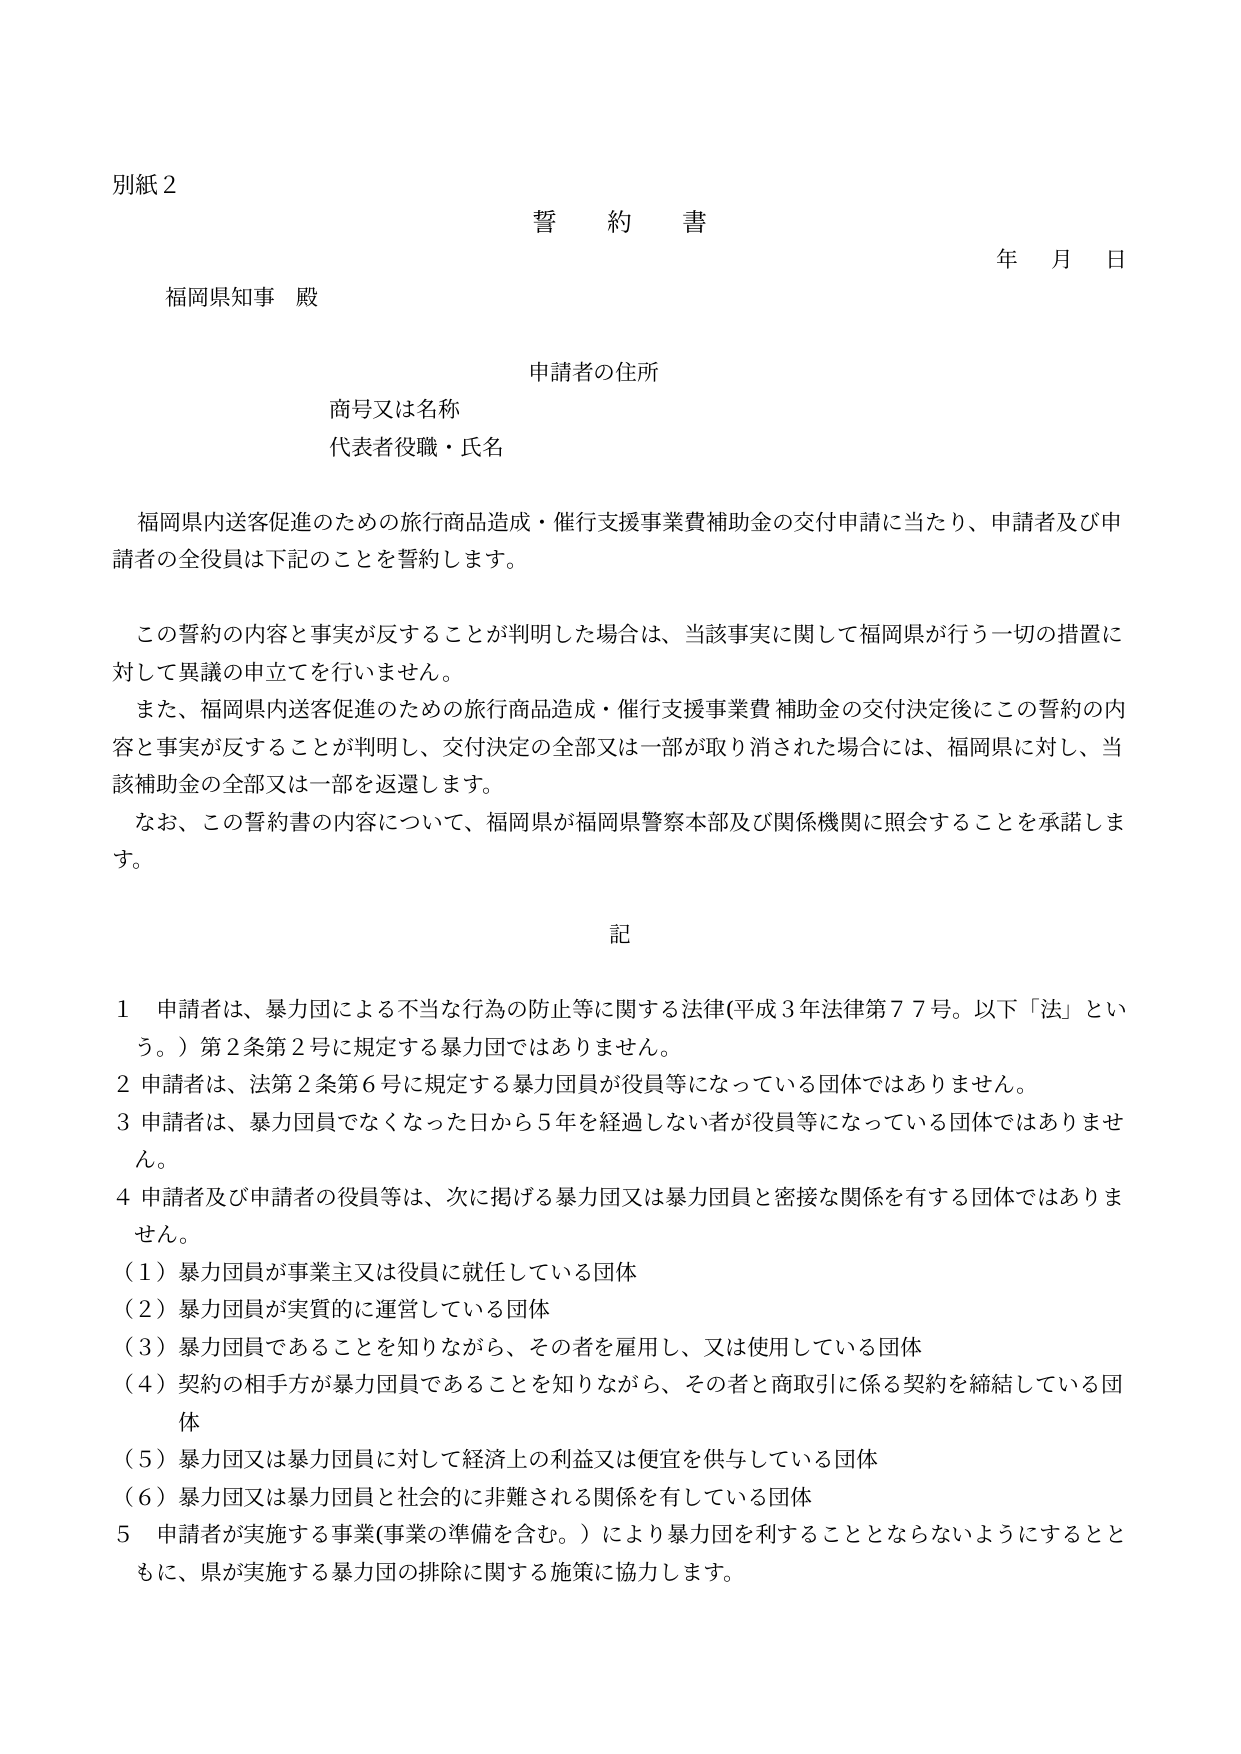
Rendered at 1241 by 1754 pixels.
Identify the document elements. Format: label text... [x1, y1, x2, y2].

text 福岡県知事 殿 [112, 277, 1128, 314]
text 商号又は名称 [112, 389, 1128, 427]
text この誓約の内容と事実が反することが判明した場合は、当該事実に関して福岡県が行う一切の措置に対して異議の申立てを行いません。 [112, 614, 1128, 689]
text 代表者役職・氏名 [112, 427, 1128, 464]
text ５ 申請者が実施する事業(事業の準備を含む。）により暴力団を利することとならないようにするとともに、県が実施する暴力団の排除に関する施策に協力します。 [112, 1514, 1128, 1589]
text （４）契約の相手方が暴力団員であることを知りながら、その者と商取引に係る契約を締結している団体 [112, 1364, 1128, 1439]
text また、福岡県内送客促進のための旅行商品造成・催行支援事業費補助金の交付決定後にこの誓約の内容と事実が反することが判明し、交付決定の全部又は一部が取り消された場合には、福岡県に対し、当該補助金の全部又は一部を返還します。 [112, 689, 1128, 802]
text （３）暴力団員であることを知りながら、その者を雇用し、又は使用している団体 [112, 1327, 1128, 1364]
text （２）暴力団員が実質的に運営している団体 [112, 1289, 1128, 1327]
text （５）暴力団又は暴力団員に対して経済上の利益又は便宜を供与している団体 [112, 1439, 1128, 1477]
text ３ 申請者は、暴力団員でなくなった日から５年を経過しない者が役員等になっている団体ではありません。 [112, 1102, 1128, 1177]
text 年 月 日 [112, 239, 1128, 277]
text 別紙２ [112, 164, 1128, 202]
text 記 [112, 914, 1128, 952]
text 申請者の住所 [112, 352, 1128, 389]
text 福岡県内送客促進のための旅行商品造成・催行支援事業費補助金の交付申請に当たり、申請者及び申請者の全役員は下記のことを誓約します。 [112, 502, 1128, 577]
text ４ 申請者及び申請者の役員等は、次に掲げる暴力団又は暴力団員と密接な関係を有する団体ではありません。 [112, 1177, 1128, 1252]
text １ 申請者は、暴力団による不当な行為の防止等に関する法律(平成３年法律第７７号。以下「法」という。）第２条第２号に規定する暴力団ではありません。 [112, 989, 1128, 1064]
text ２ 申請者は、法第２条第６号に規定する暴力団員が役員等になっている団体ではありません。 [112, 1064, 1128, 1102]
text 誓 約 書 [112, 202, 1128, 239]
text （６）暴力団又は暴力団員と社会的に非難される関係を有している団体 [112, 1477, 1128, 1514]
text なお、この誓約書の内容について、福岡県が福岡県警察本部及び関係機関に照会することを承諾します。 [112, 802, 1128, 877]
text （１）暴力団員が事業主又は役員に就任している団体 [112, 1252, 1128, 1289]
